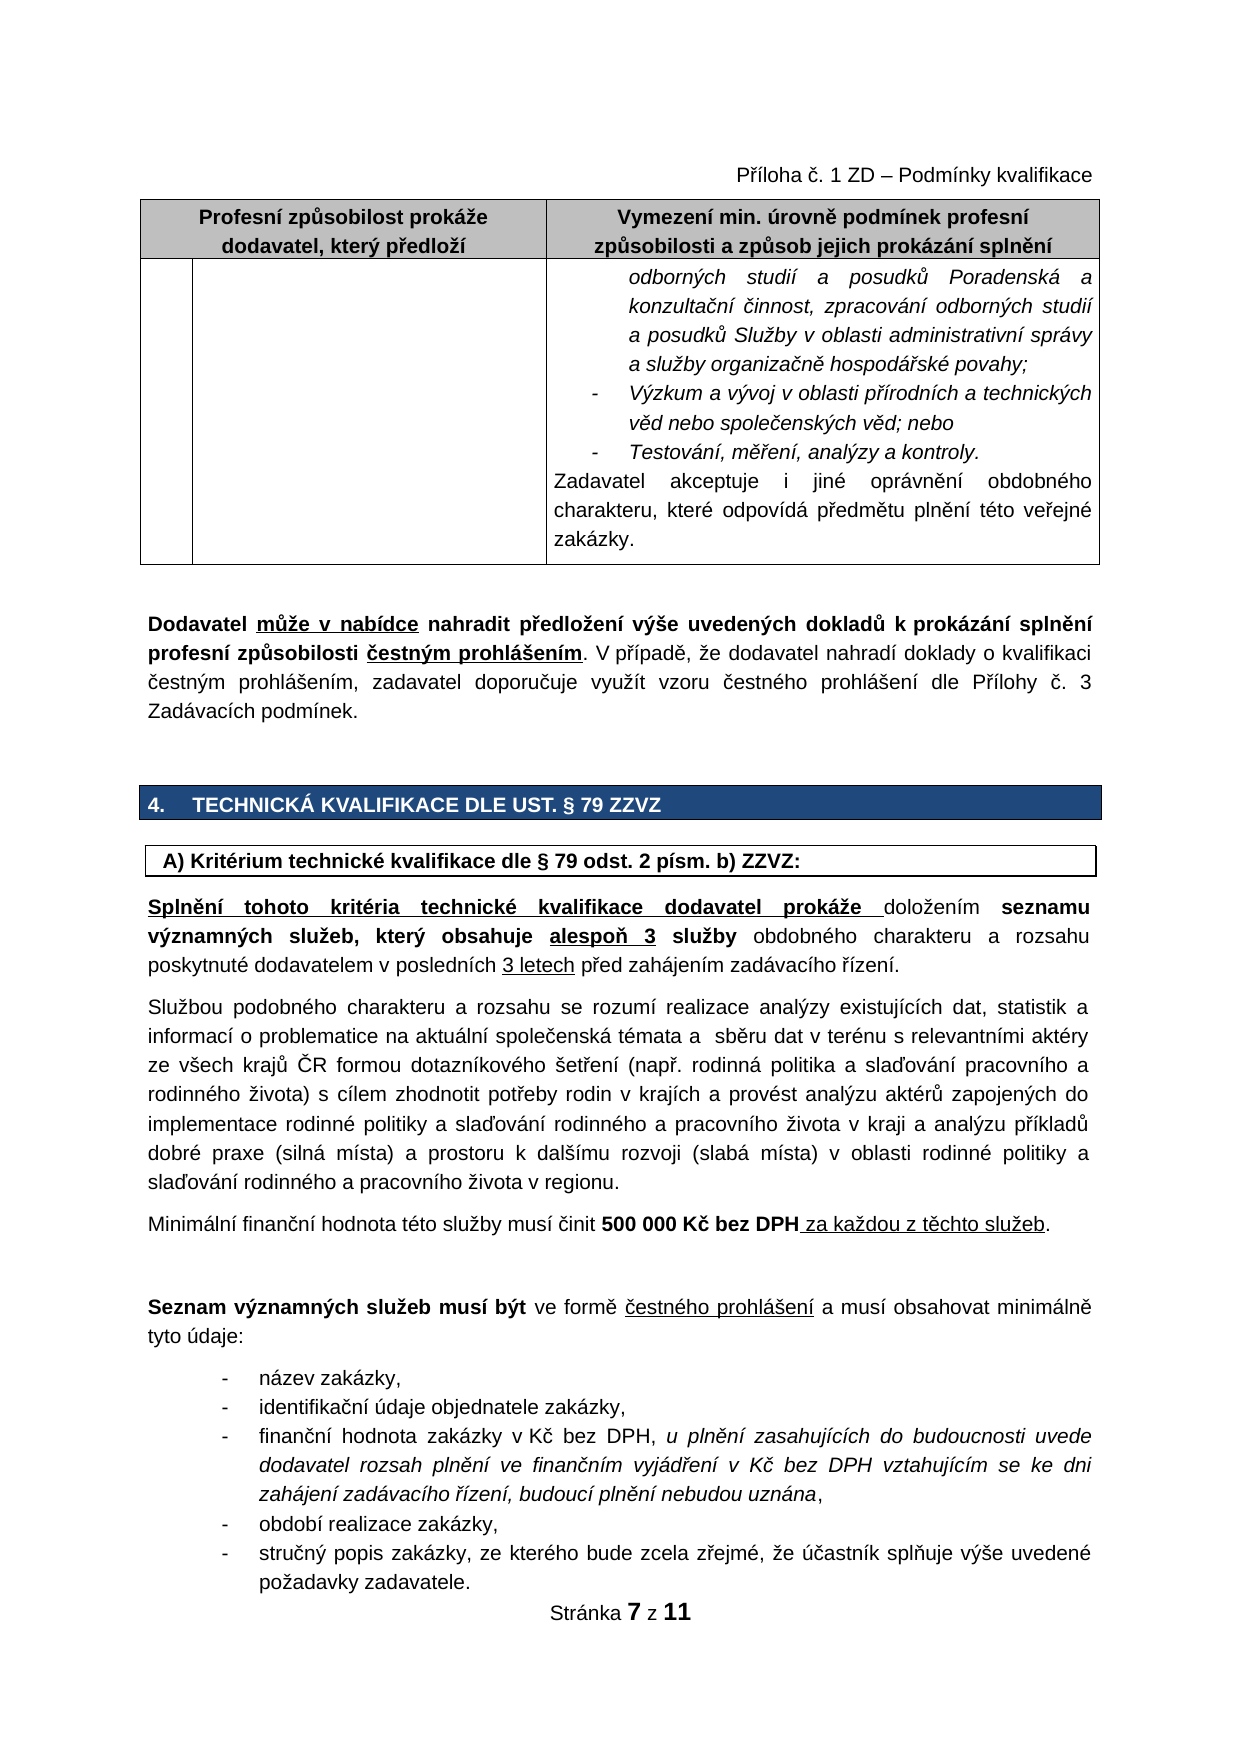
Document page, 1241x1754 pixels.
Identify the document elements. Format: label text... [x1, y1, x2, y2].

list období realizace zakázky, [221, 1506, 1092, 1535]
table_cell b) [141, 259, 192, 563]
list finanční hodnota zakázky v Kč bez DPH, u plnění zasahujících do budoucnosti uvede dodavatel rozsah plnění ve finančním vyjádření v Kč bez DPH vztahujícím se ke dni zahájení zadávacího řízení, budoucí plnění nebudou uznána, [221, 1419, 1092, 1506]
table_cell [193, 259, 546, 563]
table_header Vymezení min. úrovně podmínek profesní způsobilosti a způsob jejich prokázání splnění [547, 200, 1099, 258]
list identifikační údaje objednatele zakázky, [221, 1389, 1092, 1419]
text Splnění tohoto kritéria technické kvalifikace dodavatel prokáže doložením seznamu významných služeb, který obsahuje alespoň 3 služby obdobného charakteru a rozsahu poskytnuté dodavatelem v posledních 3 letech před zahájením zadávacího řízení. [148, 889, 1090, 977]
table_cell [547, 259, 1099, 563]
text TECHNICKÁ KVALIFIKACE DLE UST. § 79 ZZVZ [140, 786, 1101, 819]
list název zakázky, [221, 1360, 1092, 1389]
text Seznam významných služeb musí být ve formě čestného prohlášení a musí obsahovat minimálně tyto údaje: [148, 1289, 1092, 1348]
text Dodavatel může v nabídce nahradit předložení výše uvedených dokladů k prokázání splnění profesní způsobilosti čestným prohlášením. V případě, že dodavatel nahradí doklady o kvalifikaci čestným prohlášením, zadavatel doporučuje využít vzoru čestného prohlášení dle Přílohy č. 3 Zadávacích podmínek. [148, 606, 1092, 723]
table_header Profesní způsobilost prokáže dodavatel, který předloží [141, 200, 546, 258]
subtitle A) Kritérium technické kvalifikace dle § 79 odst. 2 písm. b) ZZVZ: [146, 846, 1095, 875]
list stručný popis zakázky, ze kterého bude zcela zřejmé, že účastník splňuje výše uvedené požadavky zadavatele. [221, 1535, 1092, 1594]
text Minimální finanční hodnota této služby musí činit 500 000 Kč bez DPH za každou z těchto služeb. [148, 1206, 1092, 1235]
text Službou podobného charakteru a rozsahu se rozumí realizace analýzy existujících dat, statistik a informací o problematice na aktuální společenská témata a sběru dat v terénu s relevantními aktéry ze všech krajů ČR formou dotazníkového šetření (např. rodinná politika a slaďování pracovního a rodinného života) s cílem zhodnotit potřeby rodin v krajích a provést analýzu aktérů zapojených do implementace rodinné politiky a slaďování rodinného a pracovního života v kraji a analýzu příkladů dobré praxe (silná místa) a prostoru k dalšímu rozvoji (slabá místa) v oblasti rodinné politiky a slaďování rodinného a pracovního života v regionu. [148, 989, 1090, 1194]
